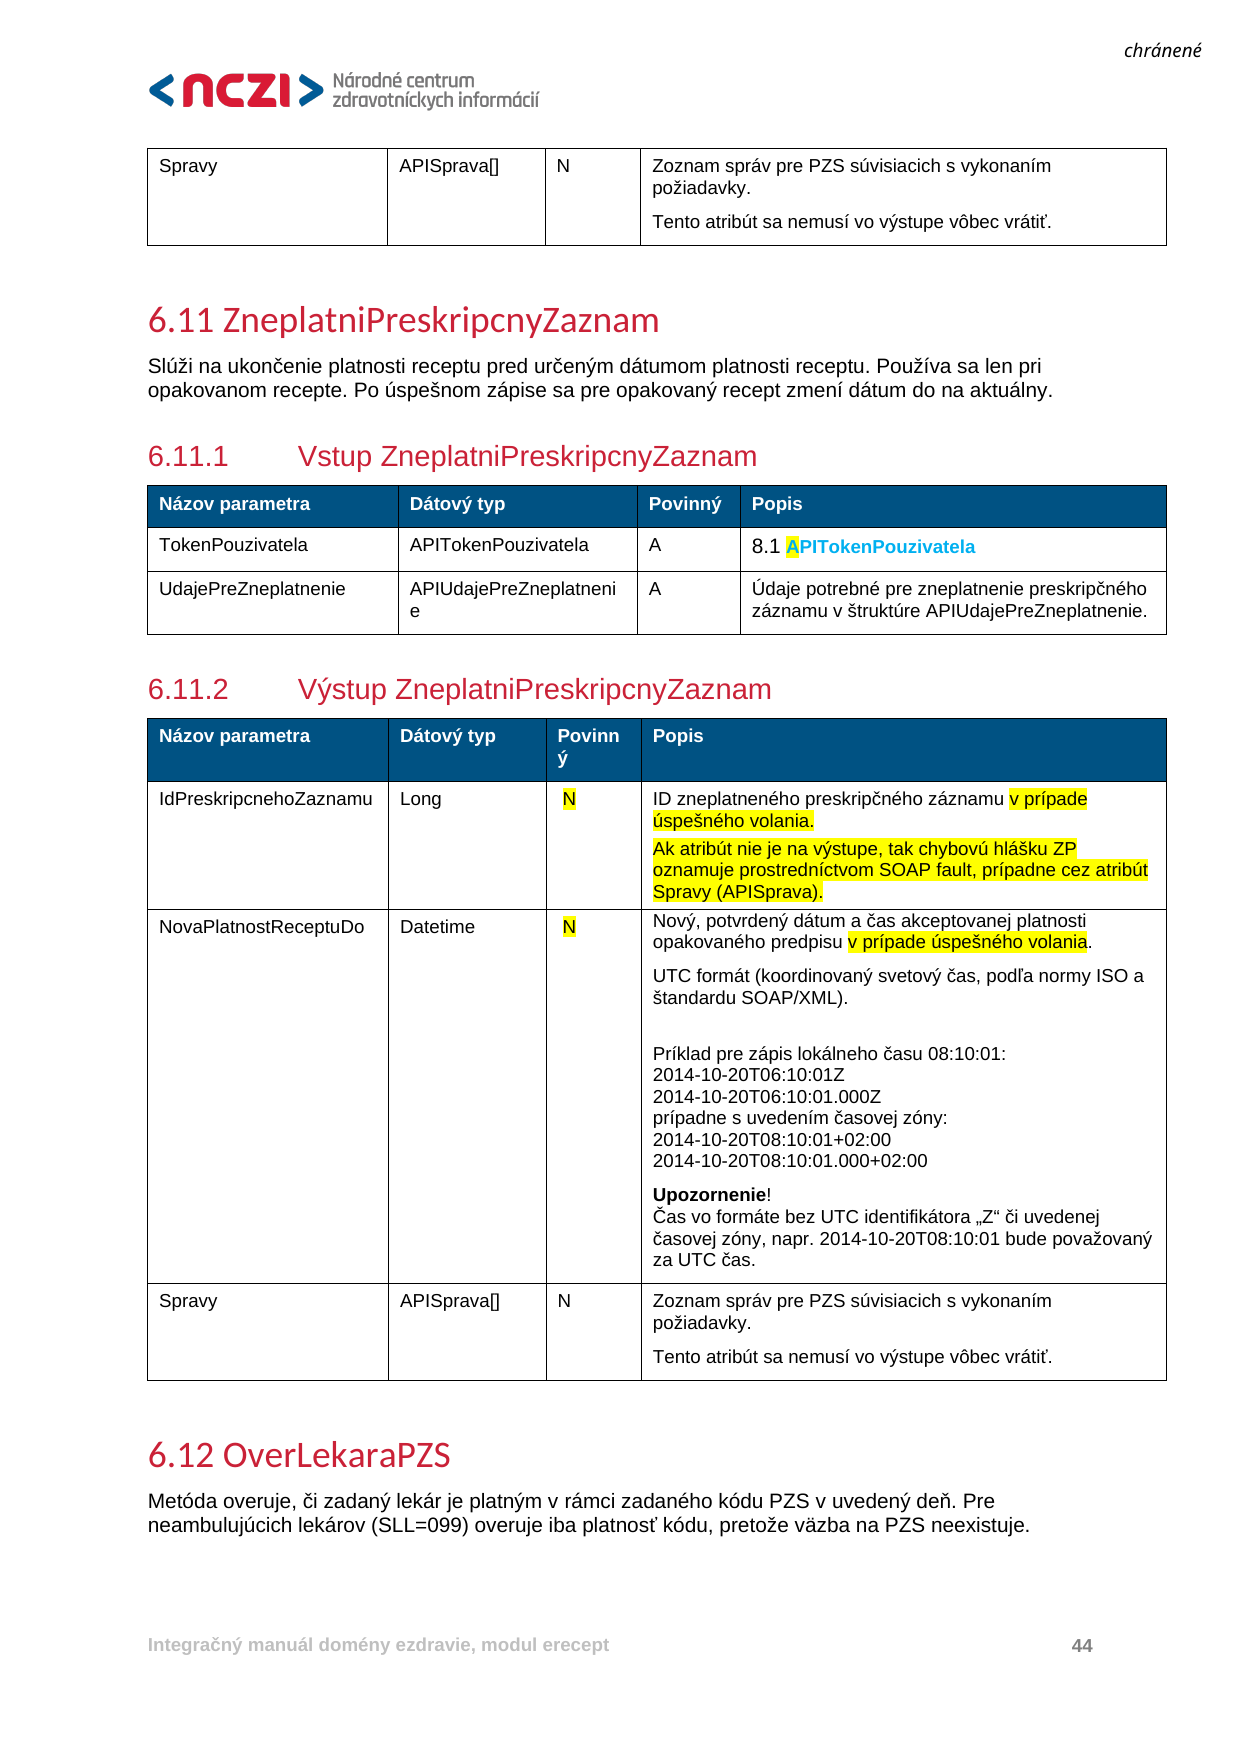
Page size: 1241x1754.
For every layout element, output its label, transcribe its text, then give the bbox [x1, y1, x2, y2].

table_cell Zoznam správ pre PZS súvisiacich s vykonaním požiadavky. Tento atribút sa nemusí vo výstupe vôbec vrátiť. [641, 149, 1166, 244]
table_cell APITokenPouzivatela [399, 528, 637, 571]
table_header Popis [741, 486, 1166, 527]
table_header Povinný [547, 719, 641, 781]
table_cell IdPreskripcnehoZaznamu [148, 782, 388, 908]
text OverLekaraPZS [148, 1431, 1093, 1477]
text ZneplatniPreskripcnyZaznam [148, 296, 1093, 341]
table_cell N [547, 782, 641, 908]
table_cell Long [389, 782, 546, 908]
table_cell A [638, 528, 740, 571]
table_cell A [638, 572, 740, 633]
text Výstup ZneplatniPreskripcnyZaznam [148, 672, 1093, 706]
picture [137, 58, 552, 124]
table_cell APIUdajePreZneplatnenie [399, 572, 637, 633]
table_cell APISprava[] [388, 149, 545, 244]
table_cell TokenPouzivatela [148, 528, 398, 571]
text Metóda overuje, či zadaný lekár je platným v rámci zadaného kódu PZS v uvedený deň. Pre neambulujúcich lekárov (SLL=099) overuje iba platnosť kódu, pretože väzba na PZS neexistuje. [148, 1489, 1093, 1537]
text Slúži na ukončenie platnosti receptu pred určeným dátumom platnosti receptu. Používa sa len pri opakovanom recepte. Po úspešnom zápise sa pre opakovaný recept zmení dátum do na aktuálny. [148, 354, 1093, 402]
table_header Popis [642, 719, 1166, 781]
table_cell Spravy [148, 1284, 388, 1380]
table_cell Datetime [389, 910, 546, 1283]
table_cell APISprava[] [389, 1284, 546, 1380]
table_cell N [547, 910, 641, 1283]
table_header Dátový typ [389, 719, 546, 781]
table_cell UdajePreZneplatnenie [148, 572, 398, 633]
table_cell 8.1 APITokenPouzivatela [741, 528, 1166, 571]
table_header Názov parametra [148, 719, 388, 781]
table_cell Spravy [148, 149, 387, 244]
table_header Povinný [638, 486, 740, 527]
text Vstup ZneplatniPreskripcnyZaznam [148, 439, 1093, 473]
table_cell Nový, potvrdený dátum a čas akceptovanej platnosti opakovaného predpisu v prípade úspešného volania. UTC formát (koordinovaný svetový čas, podľa normy ISO a štandardu SOAP/XML). Príklad pre zápis lokálneho času 08:10:01: 2014-10-20T06:10:01Z 2014-10-20T06:10:01.000Z prípadne s uvedením časovej zóny: 2014-10-20T08:10:01+02:00 2014-10-20T08:10:01.000+02:00 Upozornenie! Čas vo formáte bez UTC identifikátora „Z“ či uvedenej časovej zóny, napr. 2014-10-20T08:10:01 bude považovaný za UTC čas. [642, 910, 1166, 1283]
table_cell ID zneplatneného preskripčného záznamu v prípade úspešného volania. Ak atribút nie je na výstupe, tak chybovú hlášku ZP oznamuje prostredníctvom SOAP fault, prípadne cez atribút Spravy (APISprava). [642, 782, 1166, 908]
table_cell N [547, 1284, 641, 1380]
table_header Názov parametra [148, 486, 398, 527]
table_cell NovaPlatnostReceptuDo [148, 910, 388, 1283]
table_cell N [546, 149, 640, 244]
table_cell Údaje potrebné pre zneplatnenie preskripčného záznamu v štruktúre APIUdajePreZneplatnenie. [741, 572, 1166, 633]
table_header Dátový typ [399, 486, 637, 527]
table_cell Zoznam správ pre PZS súvisiacich s vykonaním požiadavky. Tento atribút sa nemusí vo výstupe vôbec vrátiť. [642, 1284, 1166, 1380]
